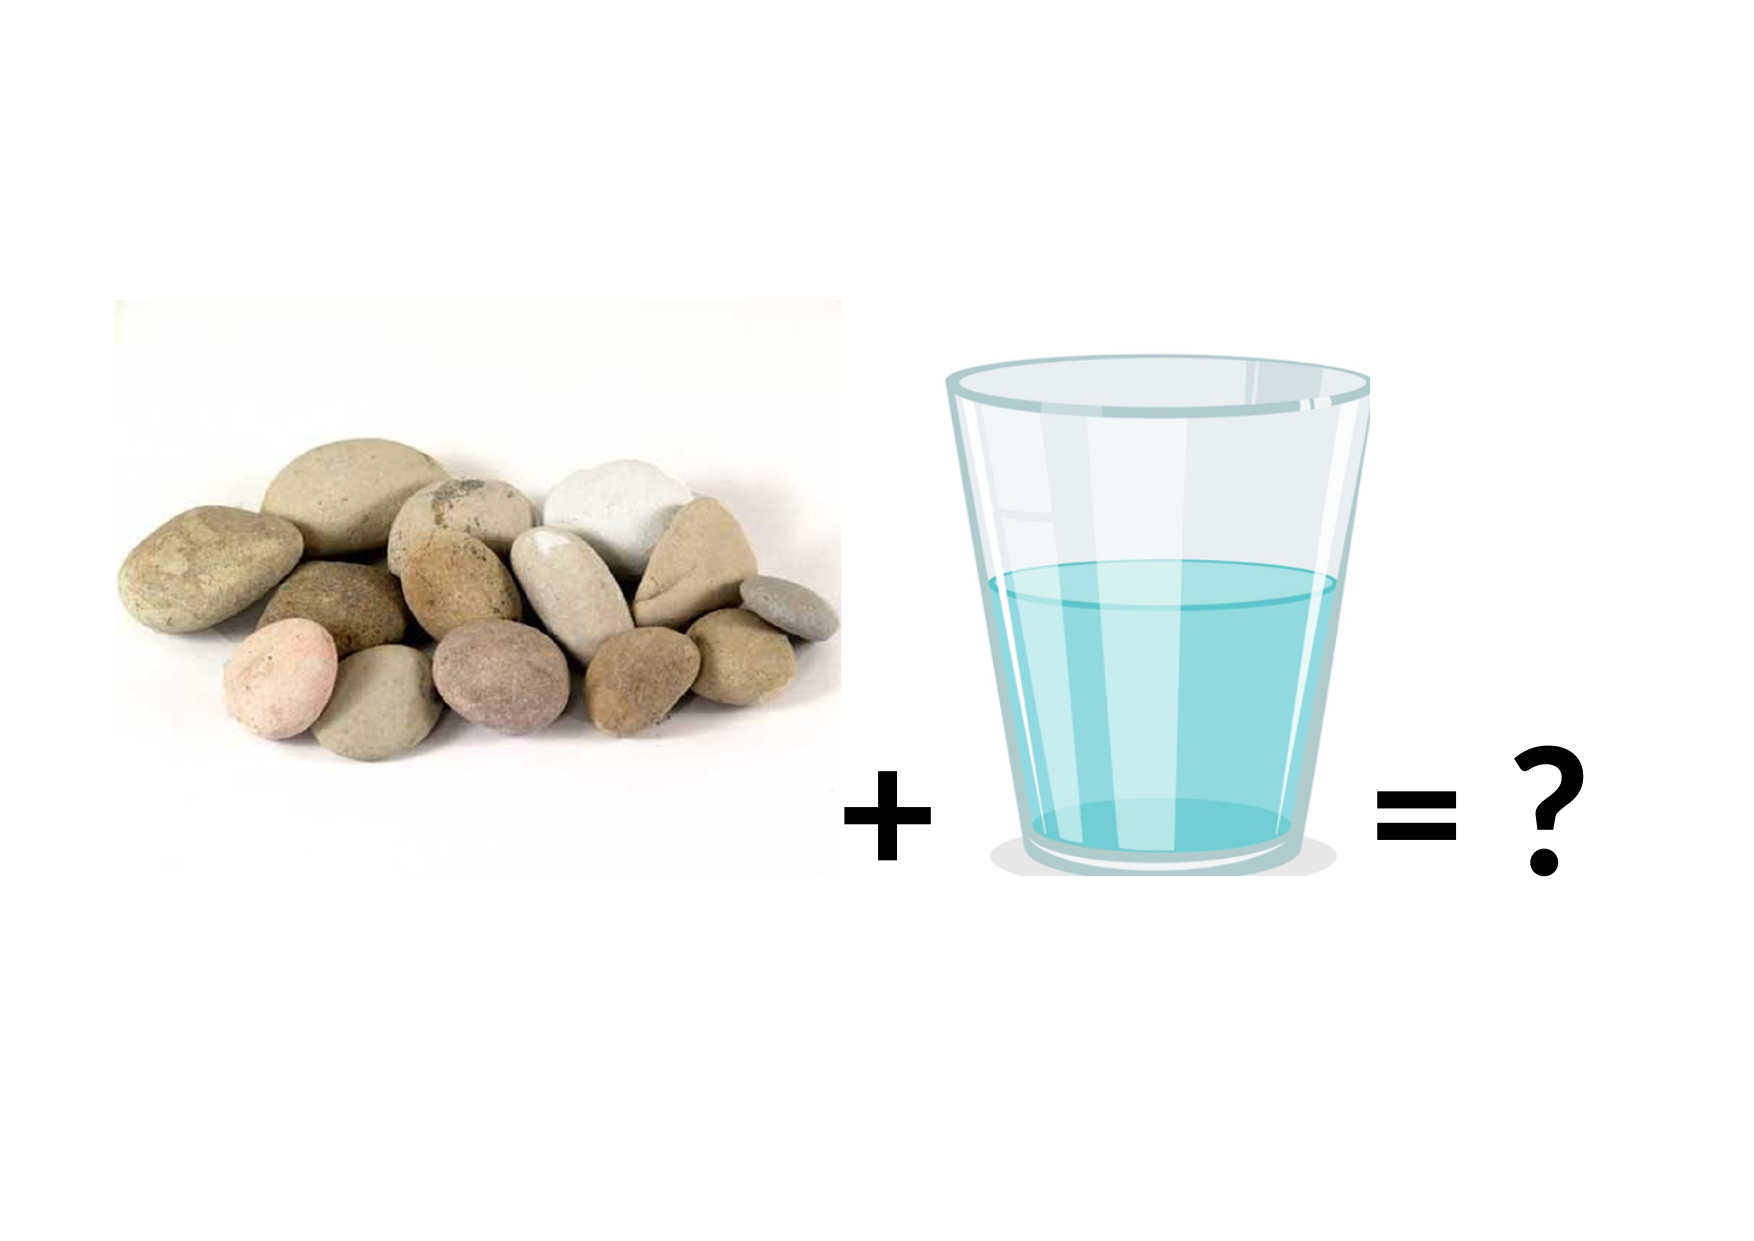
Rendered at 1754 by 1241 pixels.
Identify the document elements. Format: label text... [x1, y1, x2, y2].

picture [114, 300, 842, 876]
picture [935, 313, 1371, 876]
